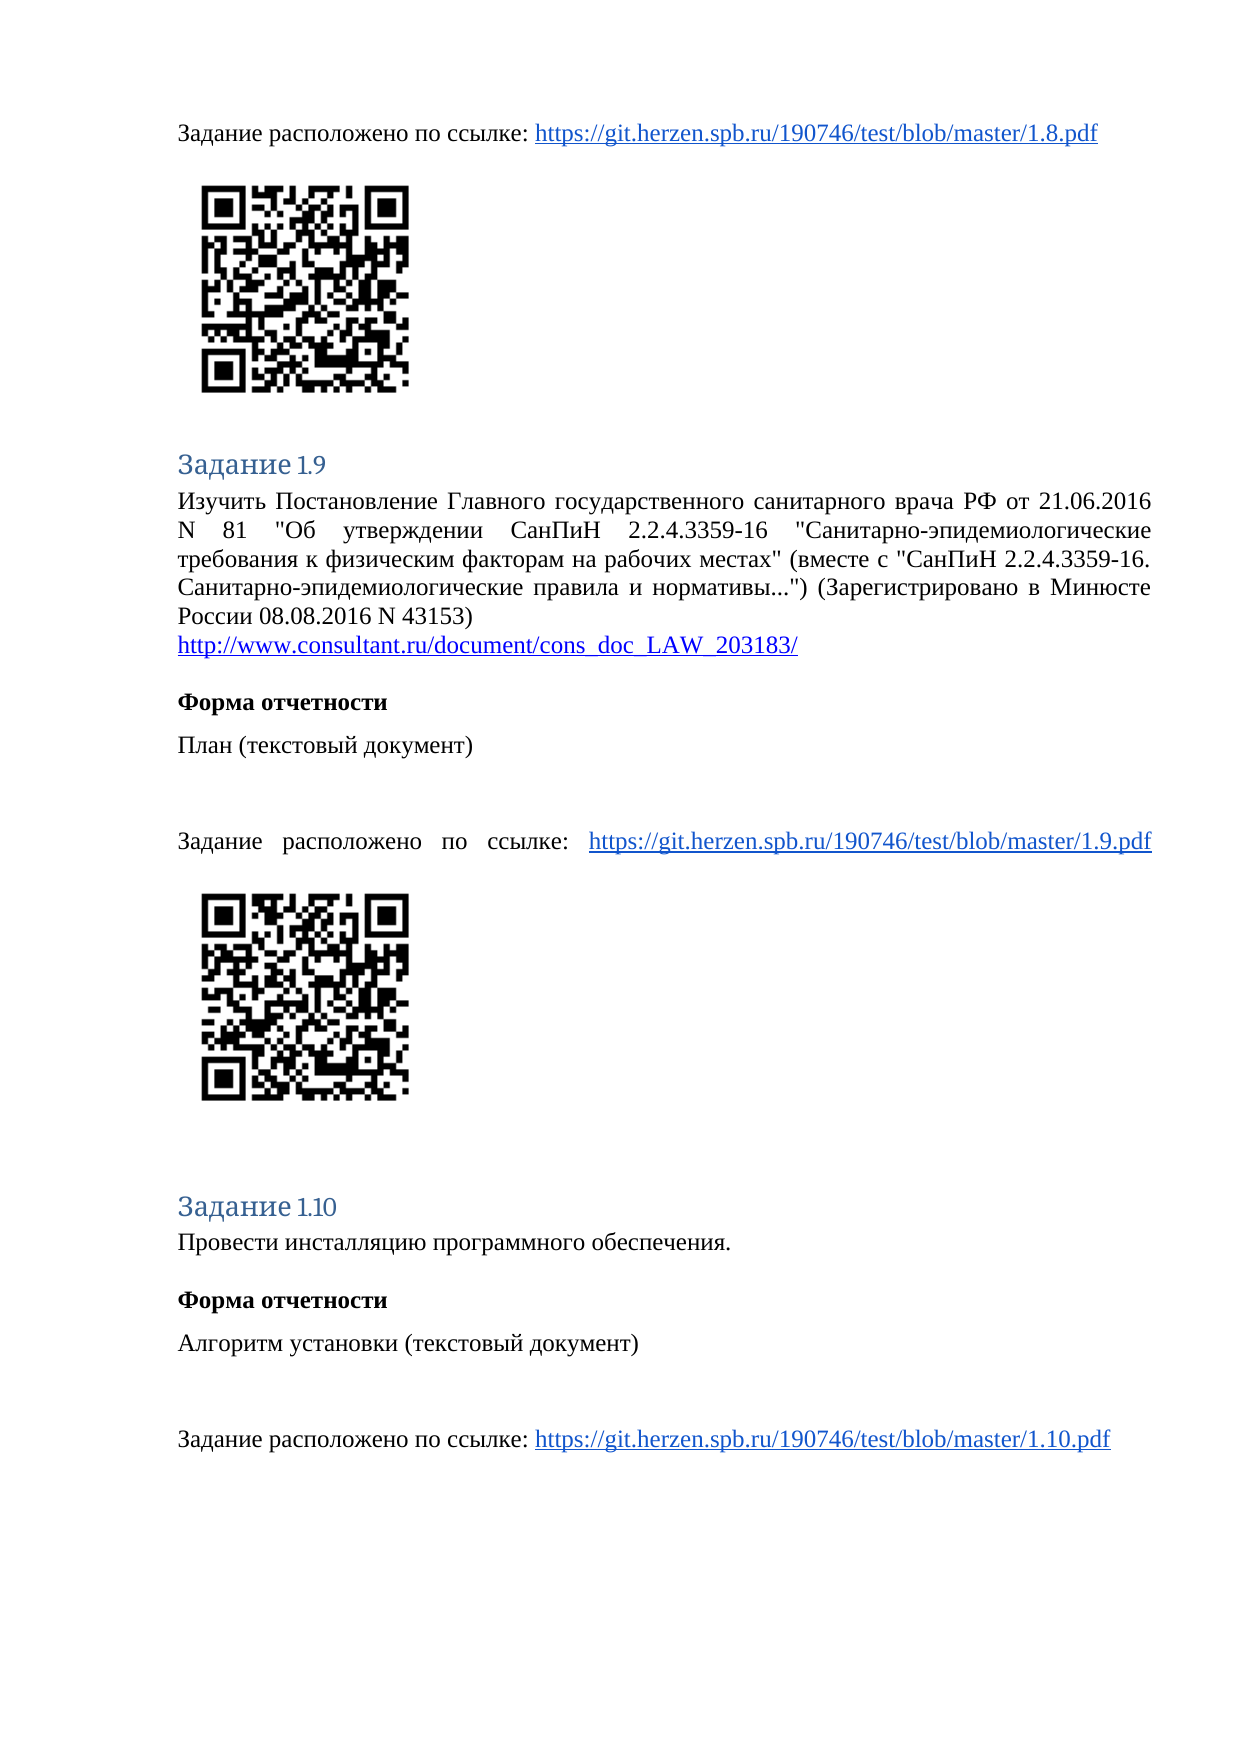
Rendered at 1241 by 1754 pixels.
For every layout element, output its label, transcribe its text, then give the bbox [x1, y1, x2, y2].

text Задание расположено по ссылке: https://git.herzen.spb.ru/190746/test/blob/master/1.9.pdf [177, 826, 1152, 1125]
text Алгоритм установки (текстовый документ) [177, 1328, 1152, 1357]
text План (текстовый документ) [177, 731, 1152, 759]
text Форма отчетности [177, 687, 1152, 716]
text Задание расположено по ссылке: https://git.herzen.spb.ru/190746/test/blob/master/1.10.pdf [177, 1424, 1152, 1453]
text Провести инсталляцию программного обеспечения. [177, 1227, 1152, 1256]
text Задание 1.9 [177, 450, 1152, 482]
text Форма отчетности [177, 1285, 1152, 1314]
picture [177, 161, 434, 418]
text Задание 1.10 [177, 1192, 1152, 1223]
text Задание расположено по ссылке: https://git.herzen.spb.ru/190746/test/blob/master/1.8.pdf [177, 118, 1152, 147]
picture [177, 869, 434, 1126]
text Изучить Постановление Главного государственного санитарного врача РФ от 21.06.2016 N 81 "Об утверждении СанПиН 2.2.4.3359-16 "Санитарно-эпидемиологические требования к физическим факторам на рабочих местах" (вместе с "СанПиН 2.2.4.3359-16. Санитарно-эпидемиологические правила и нормативы...") (Зарегистрировано в Минюсте России 08.08.2016 N 43153) [177, 486, 1152, 630]
text http://www.consultant.ru/document/cons_doc_LAW_203183/ [177, 630, 1152, 659]
